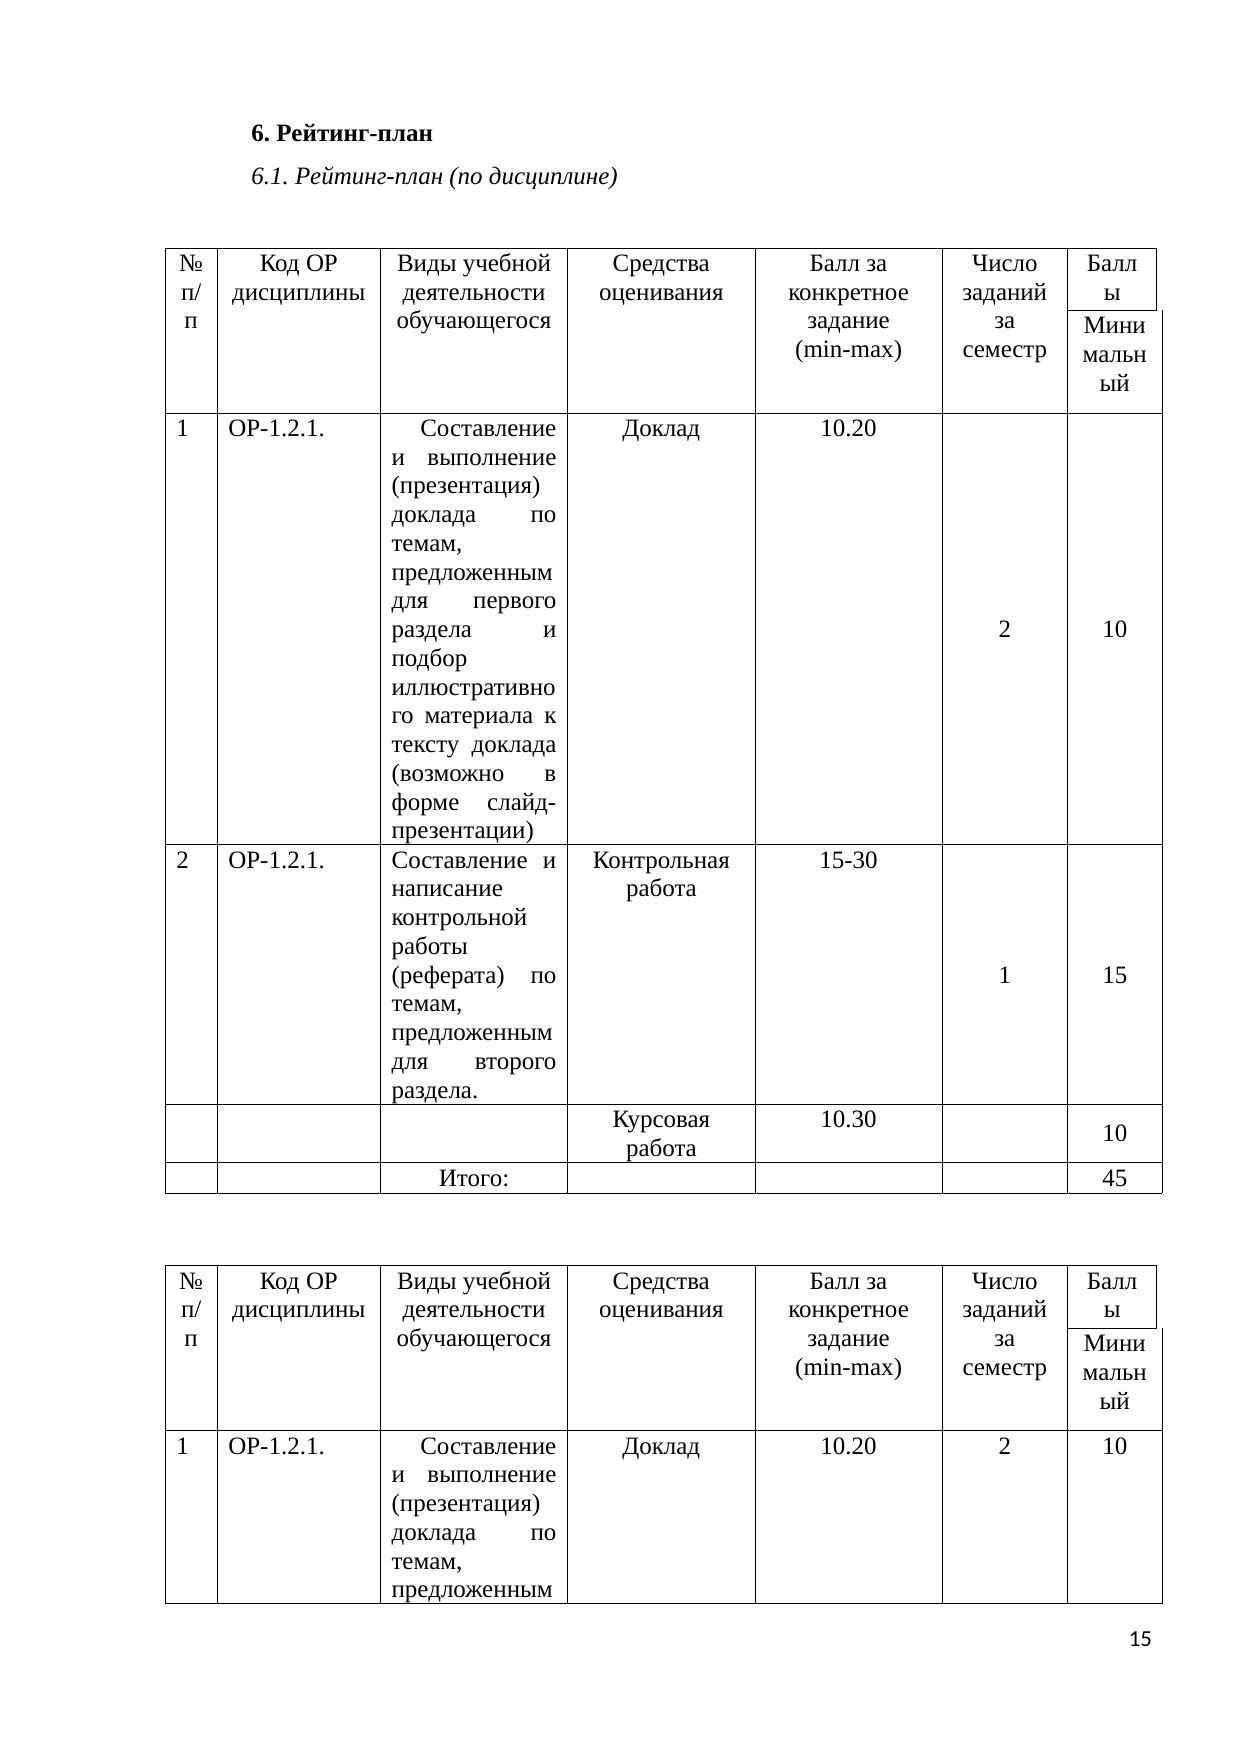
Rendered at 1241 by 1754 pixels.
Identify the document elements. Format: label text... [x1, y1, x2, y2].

table_cell Контрольная работа [568, 845, 755, 1103]
text 6. Рейтинг-план [177, 118, 1152, 147]
table_header Средства оценивания [568, 249, 755, 412]
table_cell Итого: [381, 1163, 567, 1193]
table_header Код ОР дисциплины [218, 1266, 380, 1430]
table_cell 10.20 [756, 1431, 942, 1603]
table_cell 1 [166, 414, 217, 844]
table_cell 45 [1068, 1163, 1162, 1193]
table_cell Доклад [568, 414, 755, 844]
table_cell Доклад [568, 1431, 755, 1603]
table_header [1157, 1265, 1162, 1328]
table_cell [568, 1163, 755, 1193]
table_cell 10.20 [756, 414, 942, 844]
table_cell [381, 1431, 567, 1603]
table_header Виды учебной деятельности обучающегося [381, 249, 567, 412]
table_cell Минимальный [1068, 310, 1162, 412]
table_cell [943, 1163, 1067, 1193]
table_header Код ОР дисциплины [218, 249, 380, 412]
table_cell [166, 1163, 217, 1193]
table_header Число заданий за семестр [943, 249, 1067, 412]
text 6.1. Рейтинг-план (по дисциплине) [177, 161, 1152, 190]
table_cell Курсовая работа [568, 1105, 755, 1162]
table_header Средства оценивания [568, 1266, 755, 1430]
table_cell Минимальный [1068, 1328, 1162, 1430]
table_cell 10.30 [756, 1105, 942, 1162]
table_cell 15-30 [756, 845, 942, 1103]
table_cell 1 [166, 1431, 217, 1603]
table_header Баллы [1068, 1266, 1156, 1328]
table_header Виды учебной деятельности обучающегося [381, 1266, 567, 1430]
table_header [1157, 248, 1162, 310]
table_cell ОР-1.2.1. [218, 1431, 380, 1603]
table_cell [218, 1163, 380, 1193]
table_header Балл за конкретное задание (min-max) [756, 1266, 942, 1430]
table_cell 10 [1068, 1105, 1162, 1162]
table_header № п/п [166, 249, 217, 412]
table_header Балл за конкретное задание (min-max) [756, 249, 942, 412]
table_cell [943, 1105, 1067, 1162]
table_cell Составление и написание контрольной работы (реферата) по темам, предложенным для второго раздела. [381, 845, 567, 1103]
table_cell 2 [943, 1431, 1067, 1603]
table_cell [218, 1105, 380, 1162]
table_cell [381, 1105, 567, 1162]
table_cell ОР-1.2.1. [218, 414, 380, 844]
table_cell ОР-1.2.1. [218, 845, 380, 1103]
table_cell [756, 1163, 942, 1193]
table_header Баллы [1068, 249, 1156, 310]
table_cell 10 [1068, 1431, 1162, 1603]
table_header Число заданий за семестр [943, 1266, 1067, 1430]
table_cell [166, 1105, 217, 1162]
table_cell 10 [1068, 414, 1162, 844]
table_cell 2 [943, 414, 1067, 844]
table_cell 2 [166, 845, 217, 1103]
table_header № п/п [166, 1266, 217, 1430]
table_cell 1 [943, 845, 1067, 1103]
table_cell 15 [1068, 845, 1162, 1103]
